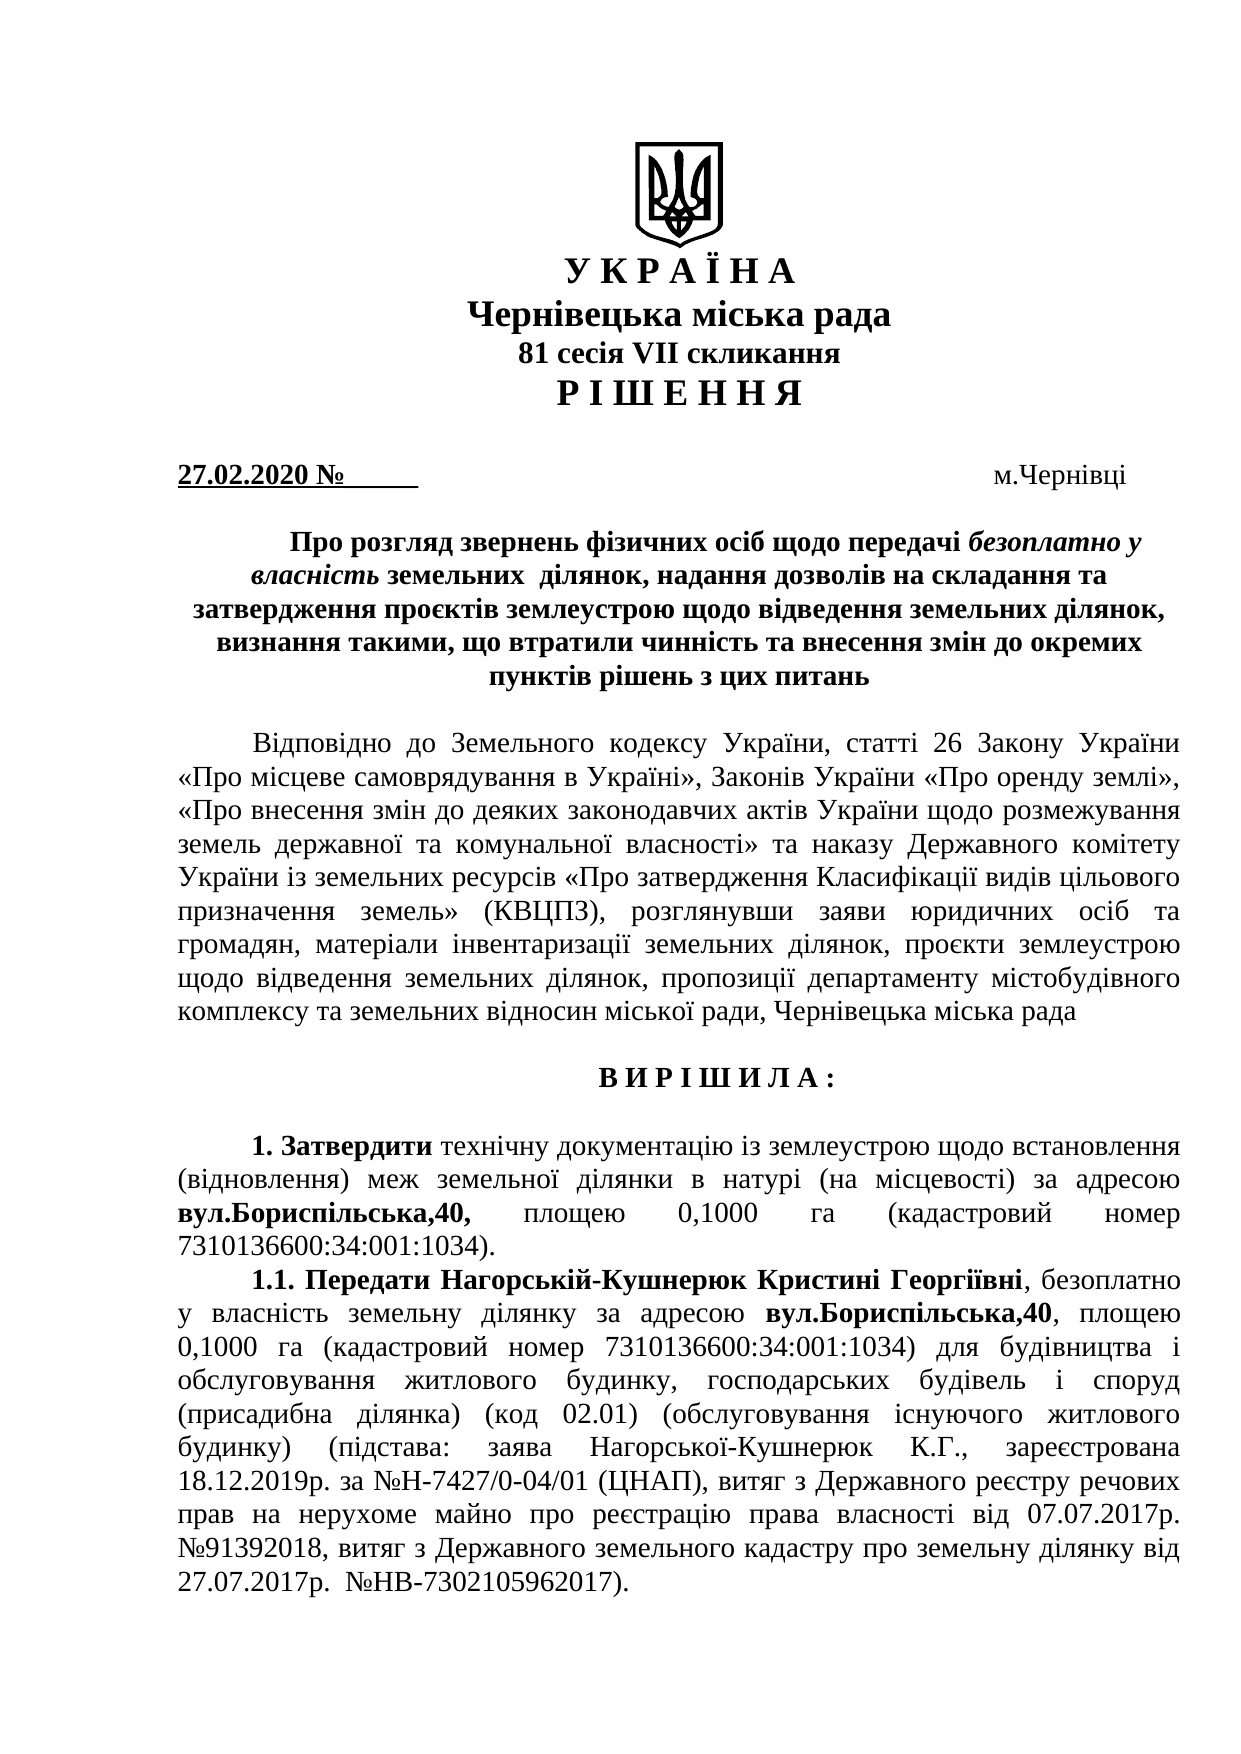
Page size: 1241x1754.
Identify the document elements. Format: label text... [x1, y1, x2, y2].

text У К Р А Ї Н А [177, 248, 1181, 292]
text 27.02.2020 №_____ м.Чернівці [177, 457, 1181, 490]
text 81 сесія VІІ скликання [177, 335, 1181, 371]
subtitle Чернівецька міська рада [177, 292, 1181, 335]
text В И Р І Ш И Л А : [177, 1061, 1181, 1094]
text 1.1. Передати Нагорській-Кушнерюк Кристині Георгіївні, безоплатно у власність земельну ділянку за адресою вул.Бориспільська,40, площею 0,1000 га (кадастровий номер 7310136600:34:001:1034) для будівництва і обслуговування житлового будинку, господарських будівель і споруд (присадибна ділянка) (код 02.01) (обслуговування існуючого житлового будинку) (підстава: заява Нагорської-Кушнерюк К.Г., зареєстрована 18.12.2019р. за №Н-7427/0-04/01 (ЦНАП), витяг з Державного реєстру речових прав на нерухоме майно про реєстрацію права власності від 07.07.2017р. №91392018, витяг з Державного земельного кадастру про земельну ділянку від 27.07.2017р. №НВ-7302105962017). [177, 1262, 1181, 1597]
text Р І Ш Е Н Н Я [177, 371, 1181, 414]
text Про розгляд звернень фізичних осіб щодо передачі безоплатно у власність земельних ділянок, надання дозволів на складання та затвердження проєктів землеустрою щодо відведення земельних ділянок, визнання такими, що втратили чинність та внесення змін до окремих пунктів рішень з цих питань [177, 524, 1181, 692]
text Відповідно до Земельного кодексу України, статті 26 Закону України «Про місцеве самоврядування в Україні», Законів України «Про оренду землі», «Про внесення змін до деяких законодавчих актів України щодо розмежування земель державної та комунальної власності» та наказу Державного комітету України із земельних ресурсів «Про затвердження Класифікації видів цільового призначення земель» (КВЦПЗ), розглянувши заяви юридичних осіб та громадян, матеріали інвентаризації земельних ділянок, проєкти землеустрою щодо відведення земельних ділянок, пропозиції департаменту містобудівного комплексу та земельних відносин міської ради, Чернівецька міська рада [177, 725, 1181, 1027]
text 1. Затвердити технічну документацію із землеустрою щодо встановлення (відновлення) меж земельної ділянки в натурі (на місцевості) за адресою вул.Бориспільська,40, площею 0,1000 га (кадастровий номер 7310136600:34:001:1034). [177, 1128, 1181, 1262]
